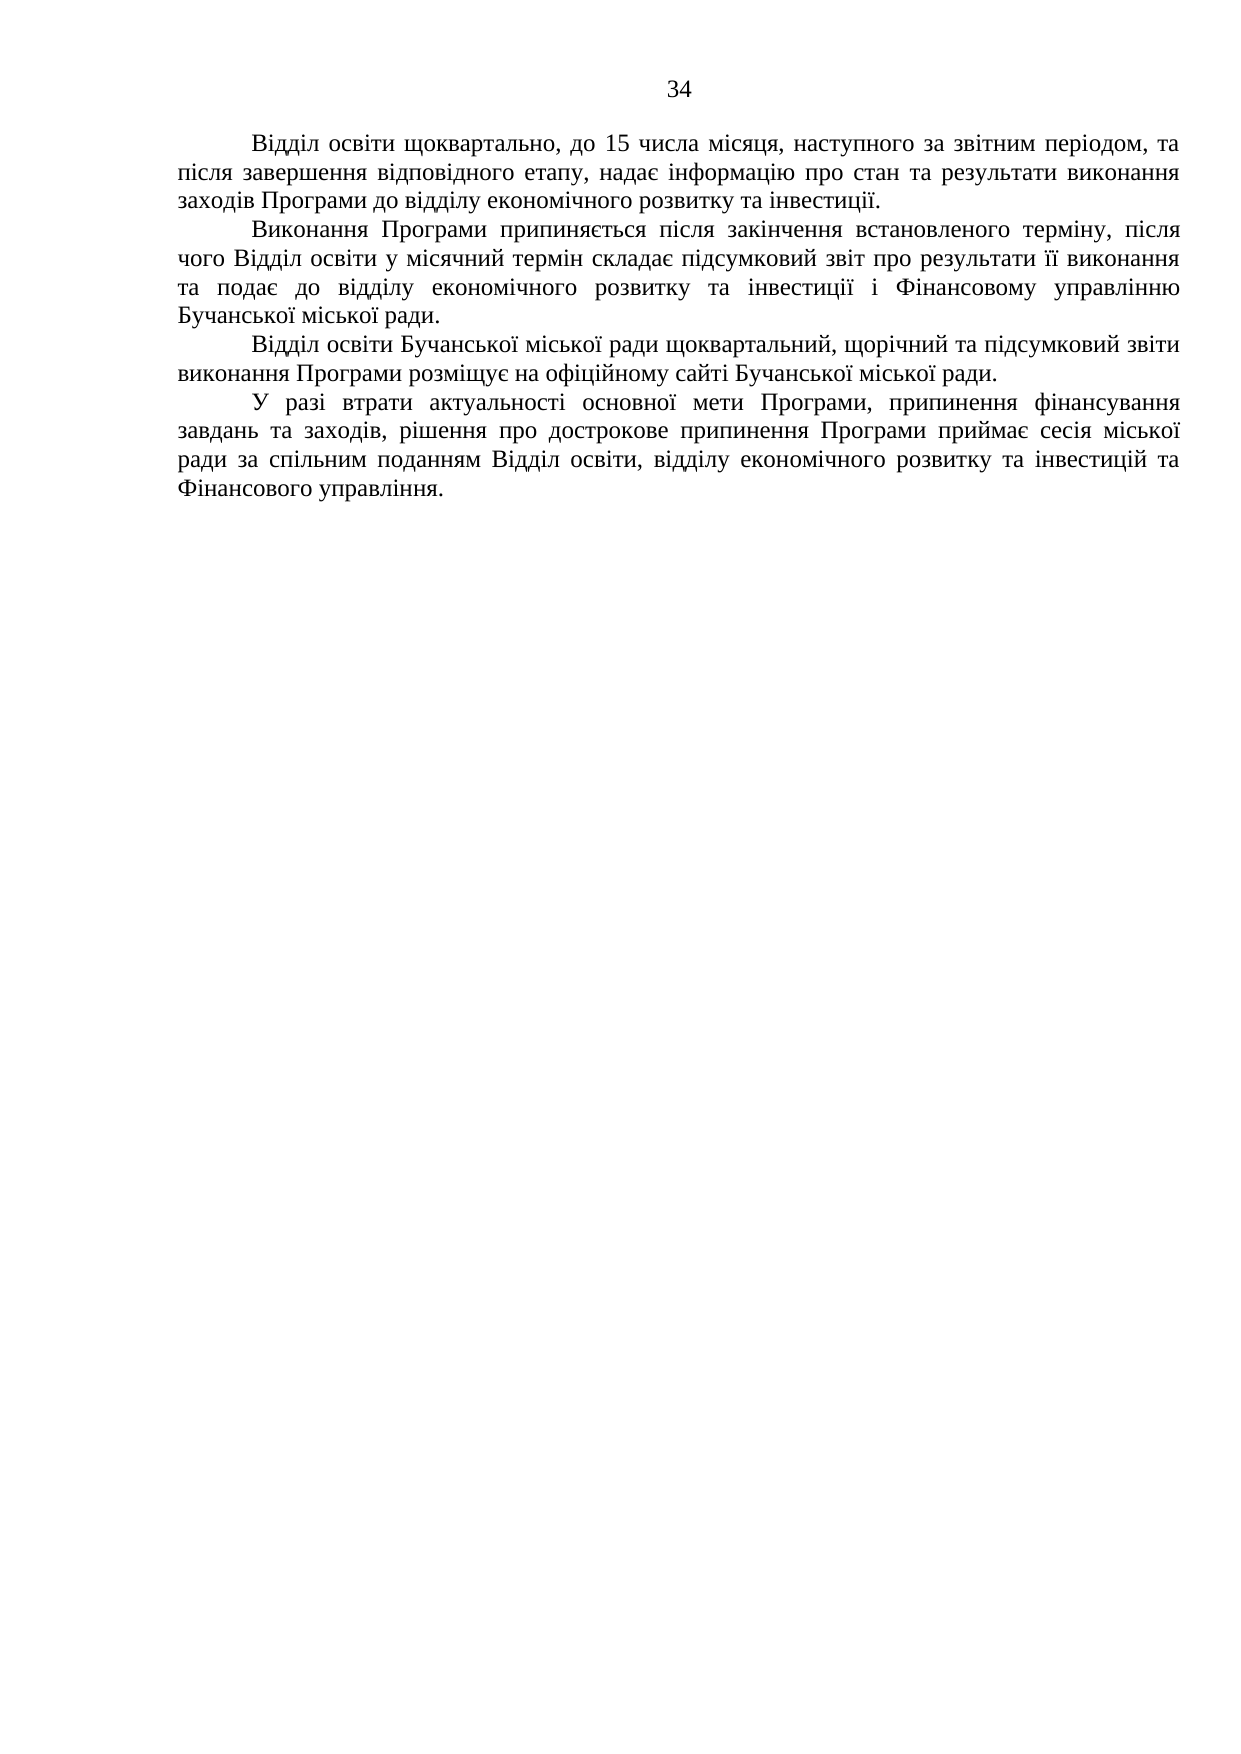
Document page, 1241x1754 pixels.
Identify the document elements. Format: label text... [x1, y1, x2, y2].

text Виконання Програми припиняється після закінчення встановленого терміну, після чого Відділ освіти у місячний термін складає підсумковий звіт про результати її виконання та подає до відділу економічного розвитку та інвестиції і Фінансовому управлінню Бучанської міської ради. [177, 214, 1181, 329]
text Відділ освіти щоквартально, до 15 числа місяця, наступного за звітним періодом, та після завершення відповідного етапу, надає інформацію про стан та результати виконання заходів Програми до відділу економічного розвитку та інвестиції. [177, 128, 1181, 214]
text У разі втрати актуальності основної мети Програми, припинення фінансування завдань та заходів, рішення про дострокове припинення Програми приймає сесія міської ради за спільним поданням Відділ освіти, відділу економічного розвитку та інвестицій та Фінансового управління. [177, 387, 1181, 502]
text Відділ освіти Бучанської міської ради щоквартальний, щорічний та підсумковий звіти виконання Програми розміщує на офіційному сайті Бучанської міської ради. [177, 329, 1181, 387]
